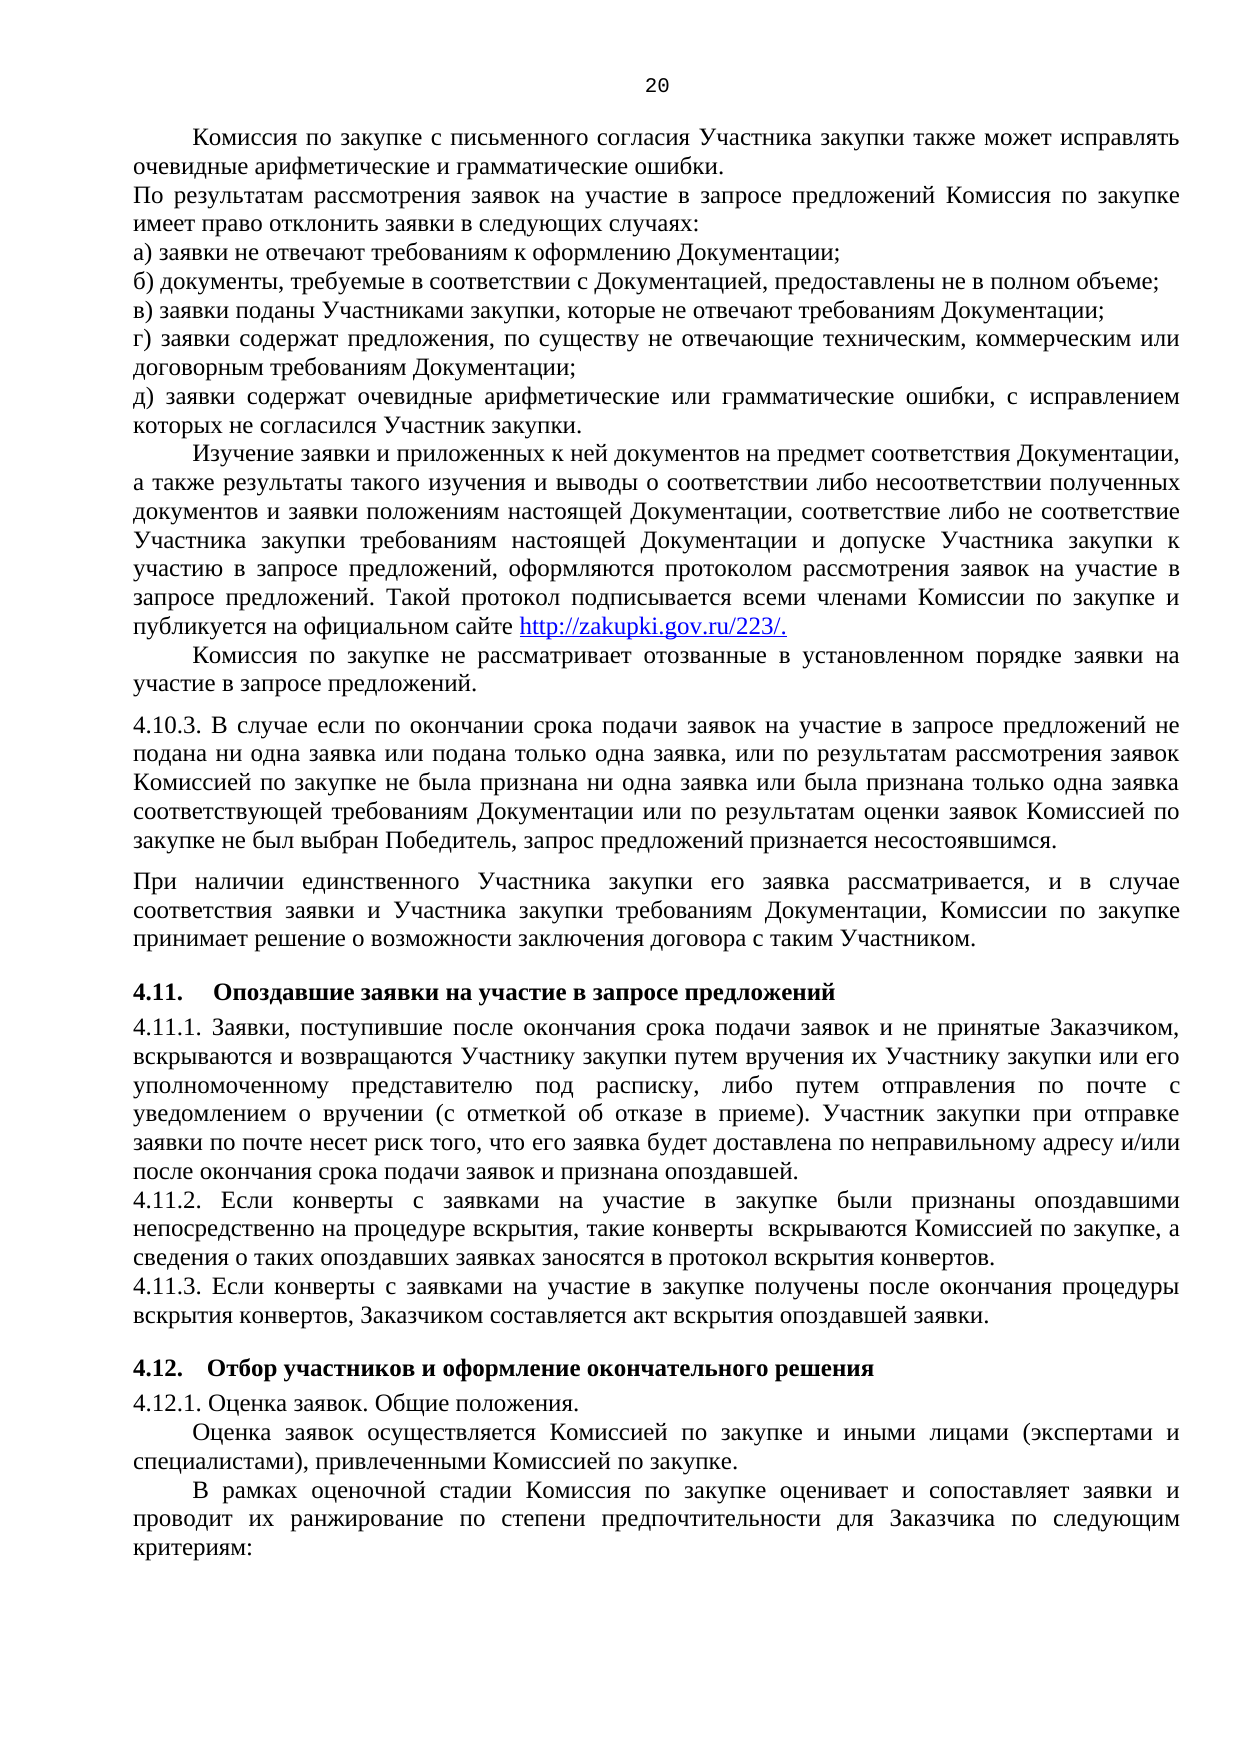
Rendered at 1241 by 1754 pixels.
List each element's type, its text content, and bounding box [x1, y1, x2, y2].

text 4.11.1. Заявки, поступившие после окончания срока подачи заявок и не принятые Заказчиком, вскрываются и возвращаются Участнику закупки путем вручения их Участнику закупки или его уполномоченному представителю под расписку, либо путем отправления по почте с уведомлением о вручении (с отметкой об отказе в приеме). Участник закупки при отправке заявки по почте несет риск того, что его заявка будет доставлена по неправильному адресу и/или после окончания срока подачи заявок и признана опоздавшей. [133, 1012, 1181, 1185]
text 4.12.1. Оценка заявок. Общие положения. [133, 1388, 1181, 1417]
text a) заявки не отвечают требованиям к оформлению Документации; [133, 237, 1181, 266]
text Комиссия по закупке не рассматривает отозванные в установленном порядке заявки на участие в запросе предложений. [133, 640, 1181, 697]
text 4.10.3. В случае если по окончании срока подачи заявок на участие в запросе предложений не подана ни одна заявка или подана только одна заявка, или по результатам рассмотрения заявок Комиссией по закупке не была признана ни одна заявка или была признана только одна заявка соответствующей требованиям Документации или по результатам оценки заявок Комиссией по закупке не был выбран Победитель, запрос предложений признается несостоявшимся. [133, 710, 1181, 853]
text Изучение заявки и приложенных к ней документов на предмет соответствия Документации, а также результаты такого изучения и выводы о соответствии либо несоответствии полученных документов и заявки положениям настоящей Документации, соответствие либо не соответствие Участника закупки требованиям настоящей Документации и допуске Участника закупки к участию в запросе предложений, оформляются протоколом рассмотрения заявок на участие в запросе предложений. Такой протокол подписывается всеми членами Комиссии по закупке и публикуется на официальном сайте http://zakupki.gov.ru/223/. [133, 438, 1181, 640]
text д) заявки содержат очевидные арифметические или грамматические ошибки, с исправлением которых не согласился Участник закупки. [133, 381, 1181, 438]
list Опоздавшие заявки на участие в запросе предложений [133, 977, 1181, 1006]
text 4.11.3. Если конверты с заявками на участие в закупке получены после окончания процедуры вскрытия конвертов, Заказчиком составляется акт вскрытия опоздавшей заявки. [133, 1271, 1181, 1328]
text Комиссия по закупке с письменного согласия Участника закупки также может исправлять очевидные арифметические и грамматические ошибки. [133, 122, 1181, 180]
text Оценка заявок осуществляется Комиссией по закупке и иными лицами (экспертами и специалистами), привлеченными Комиссией по закупке. [133, 1417, 1181, 1475]
text в) заявки поданы Участниками закупки, которые не отвечают требованиям Документации; [133, 295, 1181, 323]
text При наличии единственного Участника закупки его заявка рассматривается, и в случае соответствия заявки и Участника закупки требованиям Документации, Комиссии по закупке принимает решение о возможности заключения договора с таким Участником. [133, 866, 1181, 952]
list Отбор участников и оформление окончательного решения [133, 1353, 1181, 1382]
text В рамках оценочной стадии Комиссия по закупке оценивает и сопоставляет заявки и проводит их ранжирование по степени предпочтительности для Заказчика по следующим критериям: [133, 1475, 1181, 1561]
text По результатам рассмотрения заявок на участие в запросе предложений Комиссия по закупке имеет право отклонить заявки в следующих случаях: [133, 180, 1181, 237]
text б) документы, требуемые в соответствии с Документацией, предоставлены не в полном объеме; [133, 266, 1181, 295]
text г) заявки содержат предложения, по существу не отвечающие техническим, коммерческим или договорным требованиям Документации; [133, 323, 1181, 381]
text 4.11.2. Если конверты с заявками на участие в закупке были признаны опоздавшими непосредственно на процедуре вскрытия, такие конверты вскрываются Комиссией по закупке, а сведения о таких опоздавших заявках заносятся в протокол вскрытия конвертов. [133, 1185, 1181, 1271]
